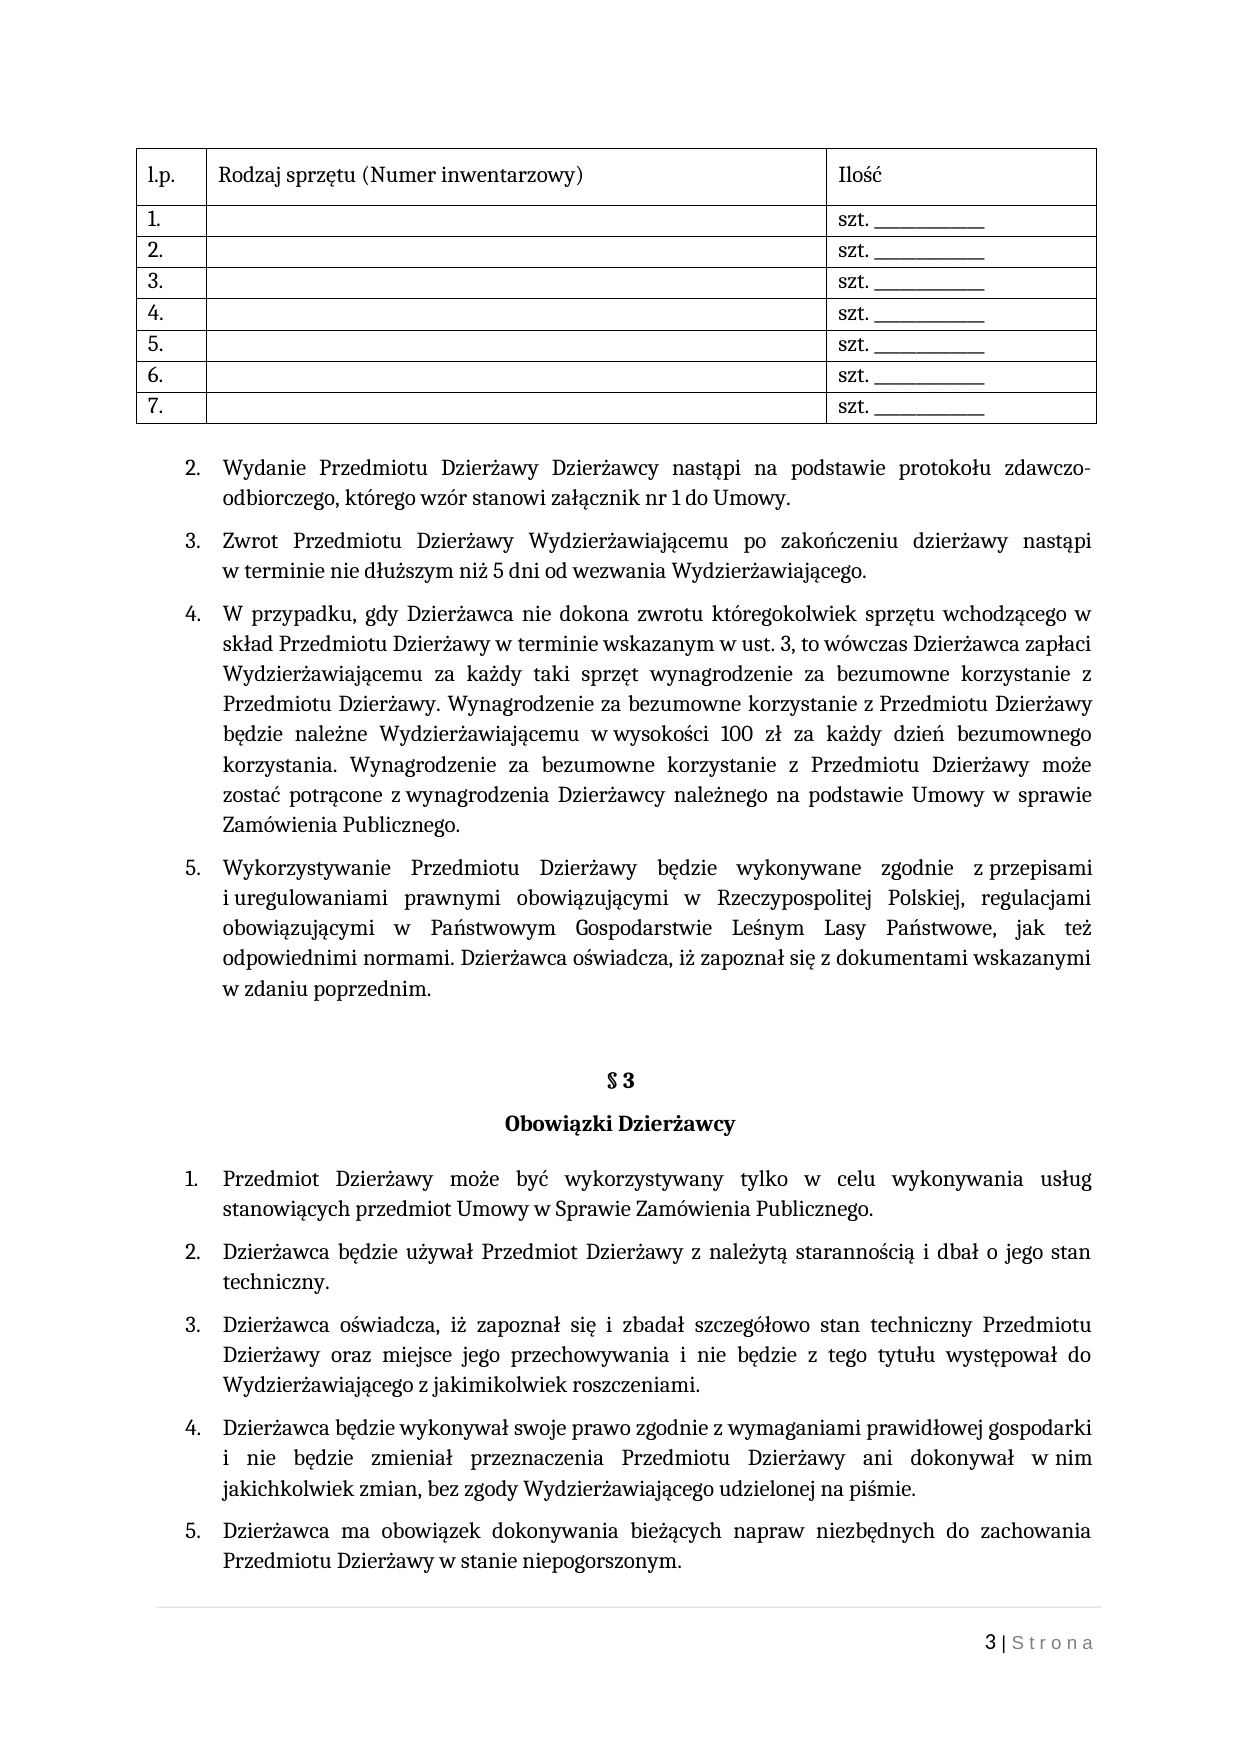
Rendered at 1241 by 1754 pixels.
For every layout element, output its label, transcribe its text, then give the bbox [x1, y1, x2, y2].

table_cell [207, 393, 826, 423]
list Wydanie Przedmiotu Dzierżawy Dzierżawcy nastąpi na podstawie protokołu zdawczo- odbiorczego, którego wzór stanowi załącznik nr 1 do Umowy. [185, 454, 1093, 511]
table_cell szt. _____________ [827, 206, 1096, 236]
list Dzierżawca będzie wykonywał swoje prawo zgodnie z wymaganiami prawidłowej gospodarki i nie będzie zmieniał przeznaczenia Przedmiotu Dzierżawy ani dokonywał w nim jakichkolwiek zmian, bez zgody Wydzierżawiającego udzielonej na piśmie. [185, 1415, 1093, 1502]
table_cell [207, 331, 826, 361]
list Dzierżawca będzie używał Przedmiot Dzierżawy z należytą starannością i dbał o jego stan techniczny. [185, 1239, 1093, 1295]
table_cell 4. [137, 299, 206, 329]
table_cell [207, 299, 826, 329]
table_cell [207, 206, 826, 236]
table_cell szt. _____________ [827, 299, 1096, 329]
table_cell [207, 268, 826, 298]
table_header Ilość [827, 149, 1096, 204]
table_cell 6. [137, 362, 206, 392]
table_cell [207, 362, 826, 392]
table_cell 2. [137, 237, 206, 267]
table_cell 7. [137, 393, 206, 423]
list Dzierżawca oświadcza, iż zapoznał się i zbadał szczegółowo stan techniczny Przedmiotu Dzierżawy oraz miejsce jego przechowywania i nie będzie z tego tytułu występował do Wydzierżawiającego z jakimikolwiek roszczeniami. [185, 1312, 1093, 1398]
table_cell szt. _____________ [827, 268, 1096, 298]
table_cell szt. _____________ [827, 331, 1096, 361]
table_cell szt. _____________ [827, 362, 1096, 392]
text § 3 [148, 1068, 1093, 1094]
list Zwrot Przedmiotu Dzierżawy Wydzierżawiającemu po zakończeniu dzierżawy nastąpi w terminie nie dłuższym niż 5 dni od wezwania Wydzierżawiającego. [185, 527, 1093, 584]
table_cell szt. _____________ [827, 237, 1096, 267]
table_cell 3. [137, 268, 206, 298]
text Obowiązki Dzierżawcy [148, 1111, 1093, 1137]
list Wykorzystywanie Przedmiotu Dzierżawy będzie wykonywane zgodnie z przepisami i uregulowaniami prawnymi obowiązującymi w Rzeczypospolitej Polskiej, regulacjami obowiązującymi w Państwowym Gospodarstwie Leśnym Lasy Państwowe, jak też odpowiednimi normami. Dzierżawca oświadcza, iż zapoznał się z dokumentami wskazanymi w zdaniu poprzednim. [185, 854, 1093, 1002]
table_cell szt. _____________ [827, 393, 1096, 423]
list W przypadku, gdy Dzierżawca nie dokona zwrotu któregokolwiek sprzętu wchodzącego w skład Przedmiotu Dzierżawy w terminie wskazanym w ust. 3, to wówczas Dzierżawca zapłaci Wydzierżawiającemu za każdy taki sprzęt wynagrodzenie za bezumowne korzystanie z Przedmiotu Dzierżawy. Wynagrodzenie za bezumowne korzystanie z Przedmiotu Dzierżawy będzie należne Wydzierżawiającemu w wysokości 100 zł za każdy dzień bezumownego korzystania. Wynagrodzenie za bezumowne korzystanie z Przedmiotu Dzierżawy może zostać potrącone z wynagrodzenia Dzierżawcy należnego na podstawie Umowy w sprawie Zamówienia Publicznego. [185, 600, 1093, 838]
table_cell 1. [137, 206, 206, 236]
table_cell [207, 237, 826, 267]
list Przedmiot Dzierżawy może być wykorzystywany tylko w celu wykonywania usług stanowiących przedmiot Umowy w Sprawie Zamówienia Publicznego. [185, 1166, 1093, 1222]
table_header Rodzaj sprzętu (Numer inwentarzowy) [207, 149, 826, 204]
table_cell 5. [137, 331, 206, 361]
table_header l.p. [137, 149, 206, 204]
list Dzierżawca ma obowiązek dokonywania bieżących napraw niezbędnych do zachowania Przedmiotu Dzierżawy w stanie niepogorszonym. [185, 1518, 1093, 1574]
